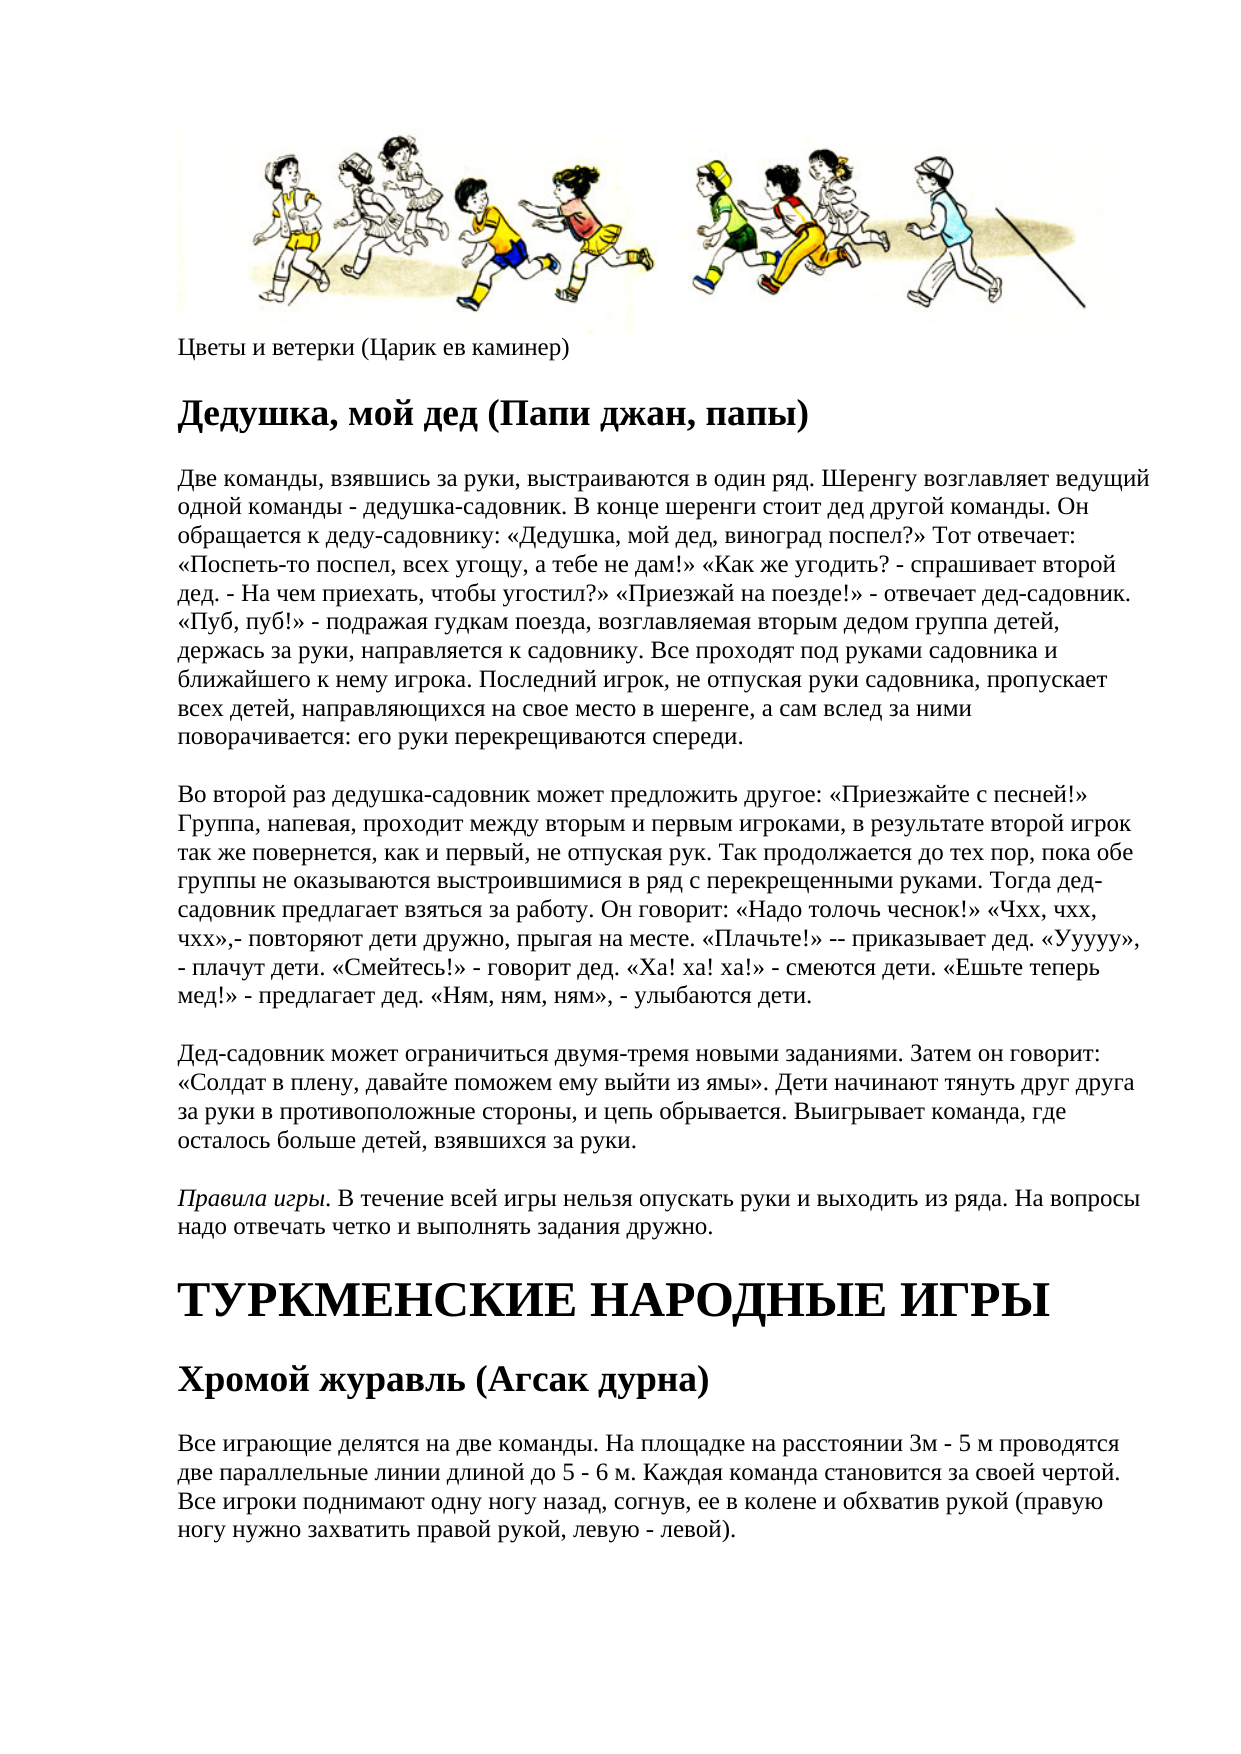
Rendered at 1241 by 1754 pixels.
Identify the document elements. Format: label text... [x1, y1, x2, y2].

picture [177, 118, 1164, 333]
text Дедушка, мой дед (Папи джан, папы) [177, 390, 1152, 433]
text Правила игры. В течение всей игры нельзя опускать руки и выходить из ряда. На вопросы надо отвечать четко и выполнять задания дружно. [177, 1183, 1152, 1240]
text Дед-садовник может ограничиться двумя-тремя новыми заданиями. Затем он говорит: «Солдат в плену, давайте поможем ему выйти из ямы». Дети начинают тянуть друг друга за руки в противоположные стороны, и цепь обрывается. Выигрывает команда, где осталось больше детей, взявшихся за руки. [177, 1038, 1152, 1153]
text Хромой журавль (Агсак дурна) [177, 1356, 1152, 1399]
text ТУРКМЕНСКИЕ НАРОДНЫЕ ИГРЫ [177, 1269, 1152, 1327]
text Две команды, взявшись за руки, выстраиваются в один ряд. Шеренгу возглавляет ведущий одной команды - дедушка-садовник. В конце шеренги стоит дед другой команды. Он обращается к деду-садовнику: «Дедушка, мой дед, виноград поспел?» Тот отвечает: «Поспеть-то поспел, всех угощу, а тебе не дам!» «Как же угодить? - спрашивает второй дед. - На чем приехать, чтобы угостил?» «Приезжай на поезде!» - отвечает дед-садовник. «Пуб, пуб!» - подражая гудкам поезда, возглавляемая вторым дедом группа детей, держась за руки, направляется к садовнику. Все проходят под руками садовника и ближайшего к нему игрока. Последний игрок, не отпуская руки садовника, пропускает всех детей, направляющихся на свое место в шеренге, а сам вслед за ними поворачивается: его руки перекрещиваются спереди. [177, 463, 1152, 750]
text Цветы и ветерки (Царик ев каминер) [177, 333, 1152, 361]
text Все играющие делятся на две команды. На площадке на расстоянии 3м - 5 м проводятся две параллельные линии длиной до 5 - 6 м. Каждая команда становится за своей чертой. Все игроки поднимают одну ногу назад, согнув, ее в колене и обхватив рукой (правую ногу нужно захватить правой рукой, левую - левой). [177, 1428, 1152, 1543]
text Во второй раз дедушка-садовник может предложить другое: «Приезжайте с песней!» Группа, напевая, проходит между вторым и первым игроками, в результате второй игрок так же повернется, как и первый, не отпуская рук. Так продолжается до тех пор, пока обе группы не оказываются выстроившимися в ряд с перекрещенными руками. Тогда дед-садовник предлагает взяться за работу. Он говорит: «Надо толочь чеснок!» «Чхх, чхх, чхх»,- повторяют дети дружно, прыгая на месте. «Плачьте!» -- приказывает дед. «Ууууу», - плачут дети. «Смейтесь!» - говорит дед. «Ха! ха! ха!» - смеются дети. «Ешьте теперь мед!» - предлагает дед. «Ням, ням, ням», - улыбаются дети. [177, 779, 1152, 1009]
